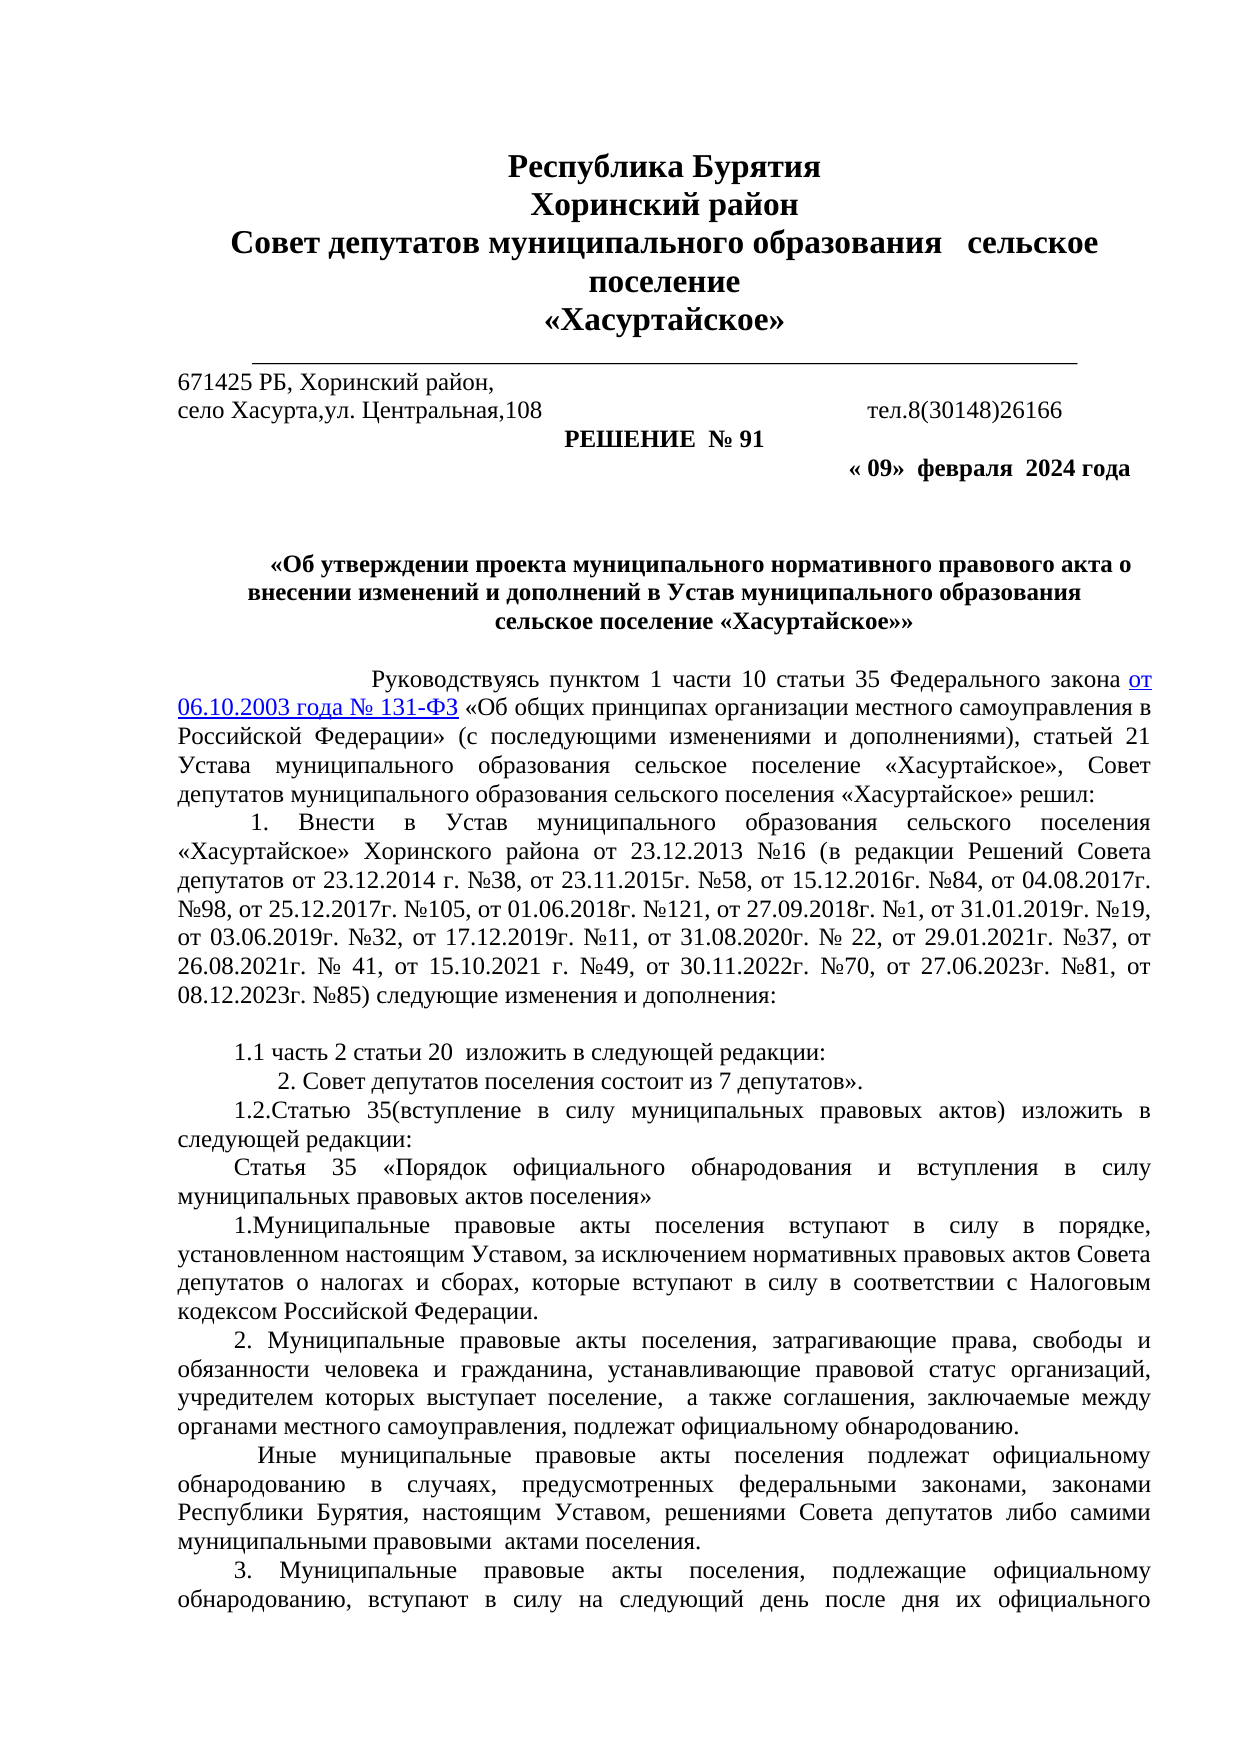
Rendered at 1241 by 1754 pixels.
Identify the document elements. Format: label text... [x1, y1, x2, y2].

text « 09» февраля 2024 года [177, 453, 1152, 482]
text 1.Муниципальные правовые акты поселения вступают в силу в порядке, установленном настоящим Уставом, за исключением нормативных правовых актов Совета депутатов о налогах и сборах, которые вступают в силу в соответствии с Налоговым кодексом Российской Федерации. [177, 1210, 1152, 1325]
text 2. Муниципальные правовые акты поселения, затрагивающие права, свободы и обязанности человека и гражданина, устанавливающие правовой статус организаций, учредителем которых выступает поселение, а также соглашения, заключаемые между органами местного самоуправления, подлежат официальному обнародованию. [177, 1325, 1152, 1440]
text «Об утверждении проекта муниципального нормативного правового акта о внесении изменений и дополнений в Устав муниципального образования [177, 549, 1152, 606]
text 1.1 часть 2 статьи 20 изложить в следующей редакции: [177, 1037, 1152, 1066]
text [177, 1555, 1152, 1612]
text Руководствуясь пунктом 1 части 10 статьи 35 Федерального закона от 06.10.2003 года № 131-ФЗ «Об общих принципах организации местного самоуправления в Российской Федерации» (с последующими изменениями и дополнениями), статьей 21 Устава муниципального образования сельское поселение «Хасуртайское», Совет депутатов муниципального образования сельского поселения «Хасуртайское» решил: [177, 664, 1152, 807]
text Хоринский район [177, 184, 1152, 223]
text Совет депутатов муниципального образования сельское поселение [177, 223, 1152, 299]
text 2. Совет депутатов поселения состоит из 7 депутатов». [177, 1066, 1152, 1095]
text «Хасуртайское» __________________________________________________________________ [177, 299, 1152, 367]
text 1. Внести в Устав муниципального образования сельского поселения «Хасуртайское» Хоринского района от 23.12.2013 №16 (в редакции Решений Совета депутатов от 23.12.2014 г. №38, от 23.11.2015г. №58, от 15.12.2016г. №84, от 04.08.2017г. №98, от 25.12.2017г. №105, от 01.06.2018г. №121, от 27.09.2018г. №1, от 31.01.2019г. №19, от 03.06.2019г. №32, от 17.12.2019г. №11, от 31.08.2020г. № 22, от 29.01.2021г. №37, от 26.08.2021г. № 41, от 15.10.2021 г. №49, от 30.11.2022г. №70, от 27.06.2023г. №81, от 08.12.2023г. №85) следующие изменения и дополнения: [177, 807, 1152, 1009]
text Иные муниципальные правовые акты поселения подлежат официальному обнародованию в случаях, предусмотренных федеральными законами, законами Республики Бурятия, настоящим Уставом, решениями Совета депутатов либо самими муниципальными правовыми актами поселения. [177, 1440, 1152, 1555]
text 671425 РБ, Хоринский район, [177, 367, 1152, 395]
text РЕШЕНИЕ № 91 [177, 424, 1152, 453]
text 1.2.Статью 35(вступление в силу муниципальных правовых актов) изложить в следующей редакции: [177, 1095, 1152, 1152]
text село Хасурта,ул. Центральная,108 тел.8(30148)26166 [177, 395, 1152, 424]
text Республика Бурятия [177, 146, 1152, 184]
text сельское поселение «Хасуртайское»» [177, 606, 1152, 635]
text Статья 35 «Порядок официального обнародования и вступления в силу муниципальных правовых актов поселения» [177, 1152, 1152, 1210]
